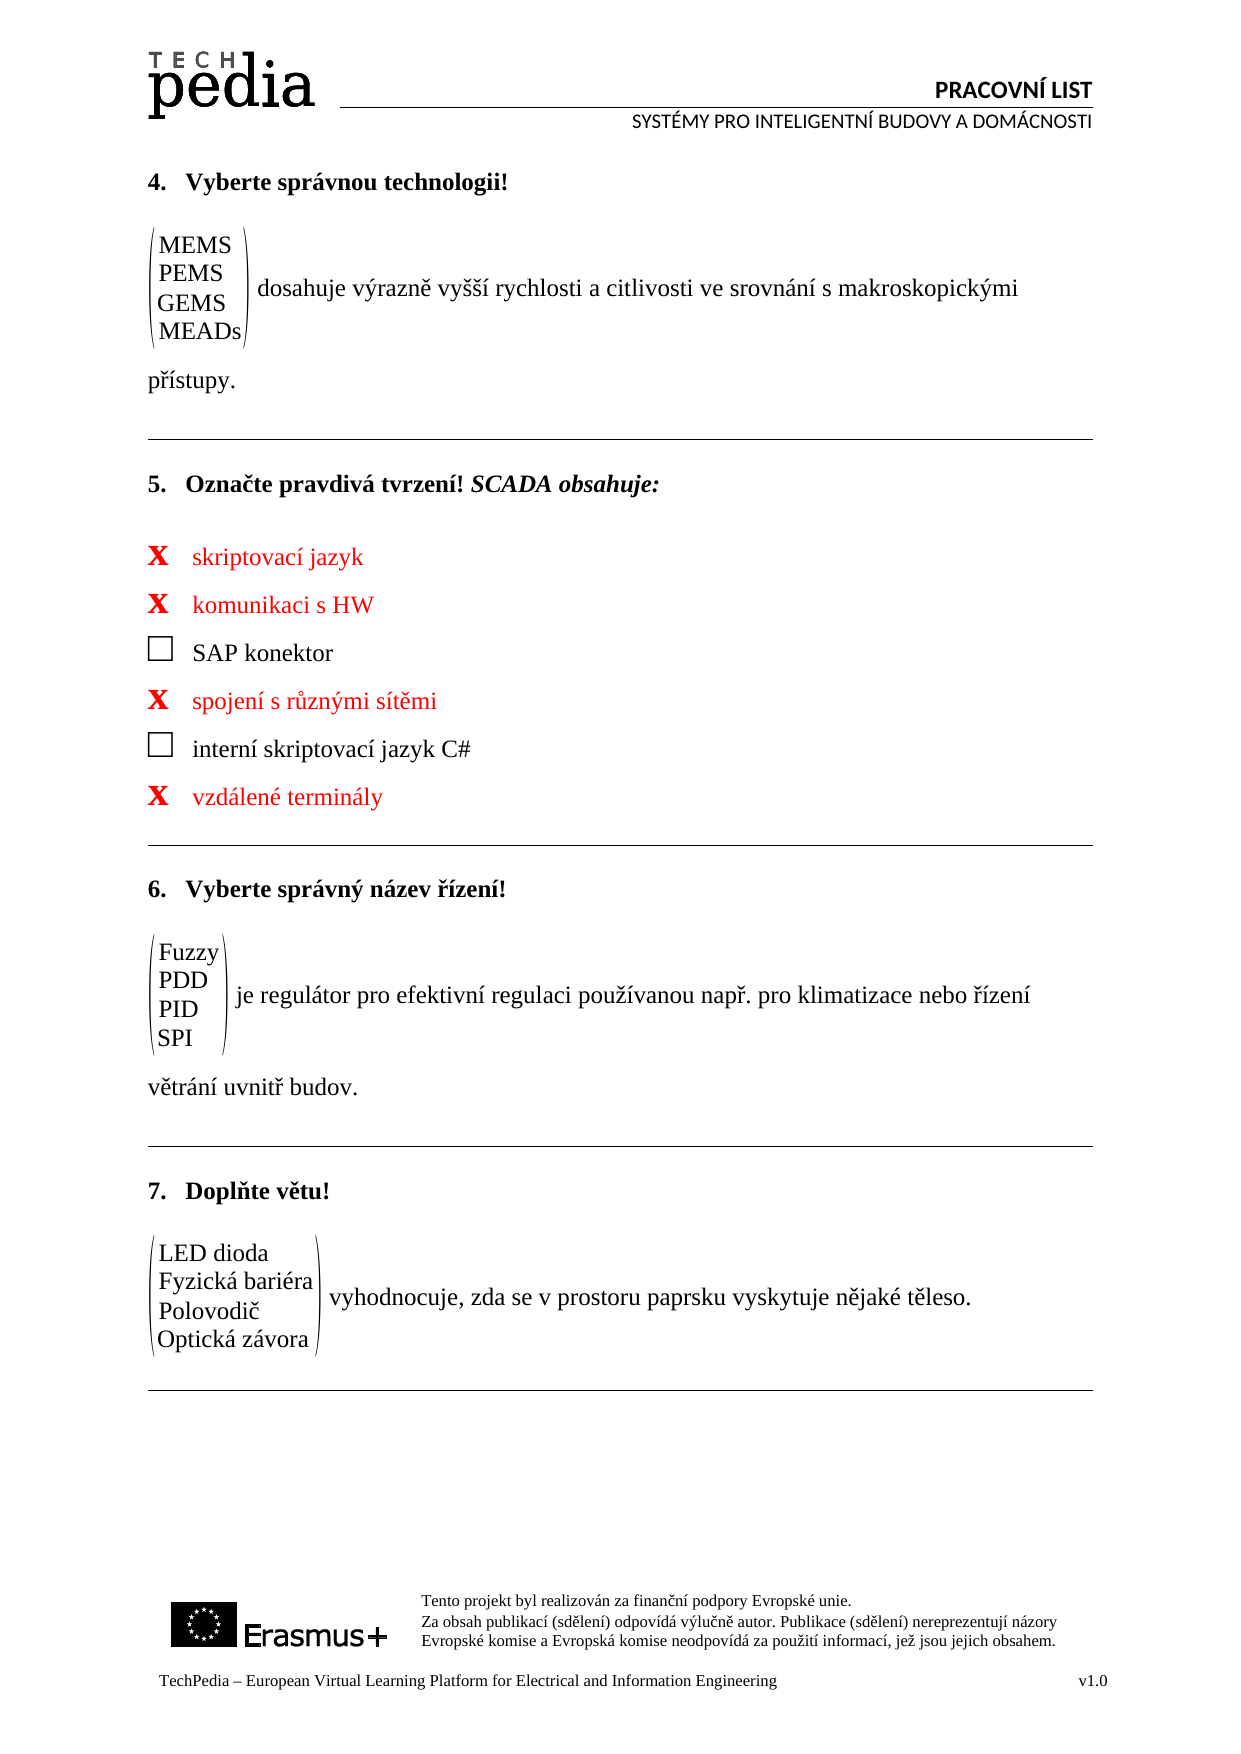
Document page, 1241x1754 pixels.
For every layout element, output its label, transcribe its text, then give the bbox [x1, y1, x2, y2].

text dosahuje výrazně vyšší rychlosti a citlivosti ve srovnání s makroskopickými přístupy. [148, 225, 1093, 394]
text Vyberte správnou technologii! [148, 167, 1093, 196]
text Vyberte správný název řízení! [148, 874, 1093, 903]
text vyhodnocuje, zda se v prostoru paprsku vyskytuje nějaké těleso. [148, 1233, 1093, 1359]
text x vzdálené terminály [148, 766, 1093, 814]
text □ SAP konektor [148, 622, 1093, 670]
text x spojení s různými sítěmi [148, 670, 1093, 718]
text je regulátor pro efektivní regulaci používanou např. pro klimatizace nebo řízení větrání uvnitř budov. [148, 932, 1093, 1101]
text x komunikaci s HW [148, 574, 1093, 622]
text Doplňte větu! [148, 1176, 1093, 1204]
text □ interní skriptovací jazyk C# [148, 718, 1093, 766]
text x skriptovací jazyk [148, 526, 1093, 574]
text Označte pravdivá tvrzení! SCADA obsahuje: [148, 469, 1093, 498]
